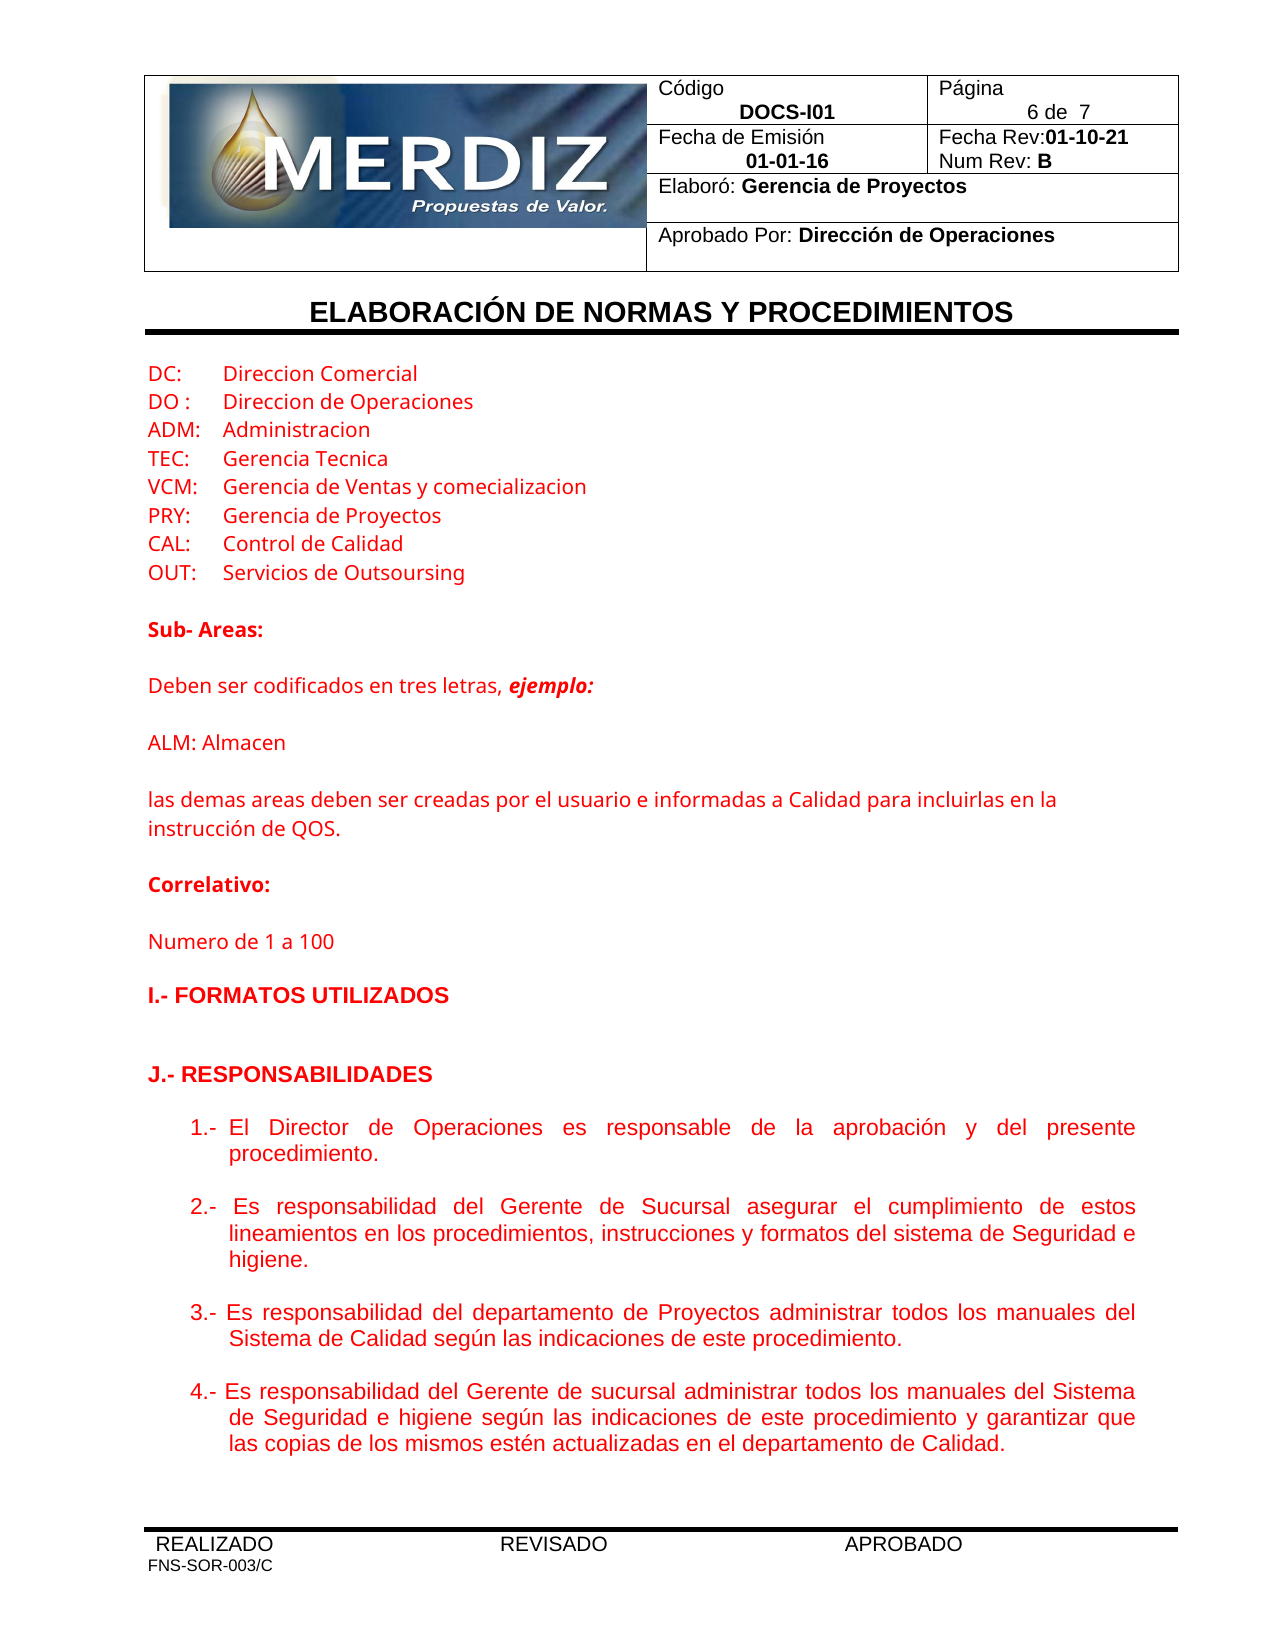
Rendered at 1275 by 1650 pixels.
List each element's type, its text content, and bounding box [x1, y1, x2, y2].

text Numero de 1 a 100 [148, 927, 1152, 956]
text 2.- Es responsabilidad del Gerente de Sucursal asegurar el cumplimiento de estos lineamientos en los procedimientos, instrucciones y formatos del sistema de Seguridad e higiene. [190, 1193, 1137, 1272]
text TEC: Gerencia Tecnica [148, 444, 1152, 472]
text OUT: Servicios de Outsoursing [148, 558, 1152, 586]
text ALM: Almacen [148, 728, 1152, 757]
text I.- FORMATOS UTILIZADOS [148, 982, 1137, 1009]
text 3.- Es responsabilidad del departamento de Proyectos administrar todos los manuales del Sistema de Calidad según las indicaciones de este procedimiento. [190, 1298, 1137, 1351]
text Sub- Areas: [148, 615, 1152, 643]
text ADM: Administracion [148, 416, 1152, 444]
text CAL: Control de Calidad [148, 529, 1152, 558]
text J.- RESPONSABILIDADES [148, 1061, 1137, 1088]
text DC: Direccion Comercial [148, 359, 1152, 387]
text Deben ser codificados en tres letras, ejemplo: [148, 672, 1152, 700]
text PRY: Gerencia de Proyectos [148, 501, 1152, 529]
text 4.- Es responsabilidad del Gerente de sucursal administrar todos los manuales del Sistema de Seguridad e higiene según las indicaciones de este procedimiento y garantizar que las copias de los mismos estén actualizadas en el departamento de Calidad. [190, 1378, 1137, 1457]
picture [156, 76, 647, 228]
text VCM: Gerencia de Ventas y comecializacion [148, 472, 1152, 501]
text Correlativo: [148, 871, 1152, 899]
text 1.- El Director de Operaciones es responsable de la aprobación y del presente procedimiento. [190, 1114, 1137, 1167]
text DO : Direccion de Operaciones [148, 387, 1152, 416]
text las demas areas deben ser creadas por el usuario e informadas a Calidad para incluirlas en la instrucción de QOS. [148, 785, 1152, 842]
